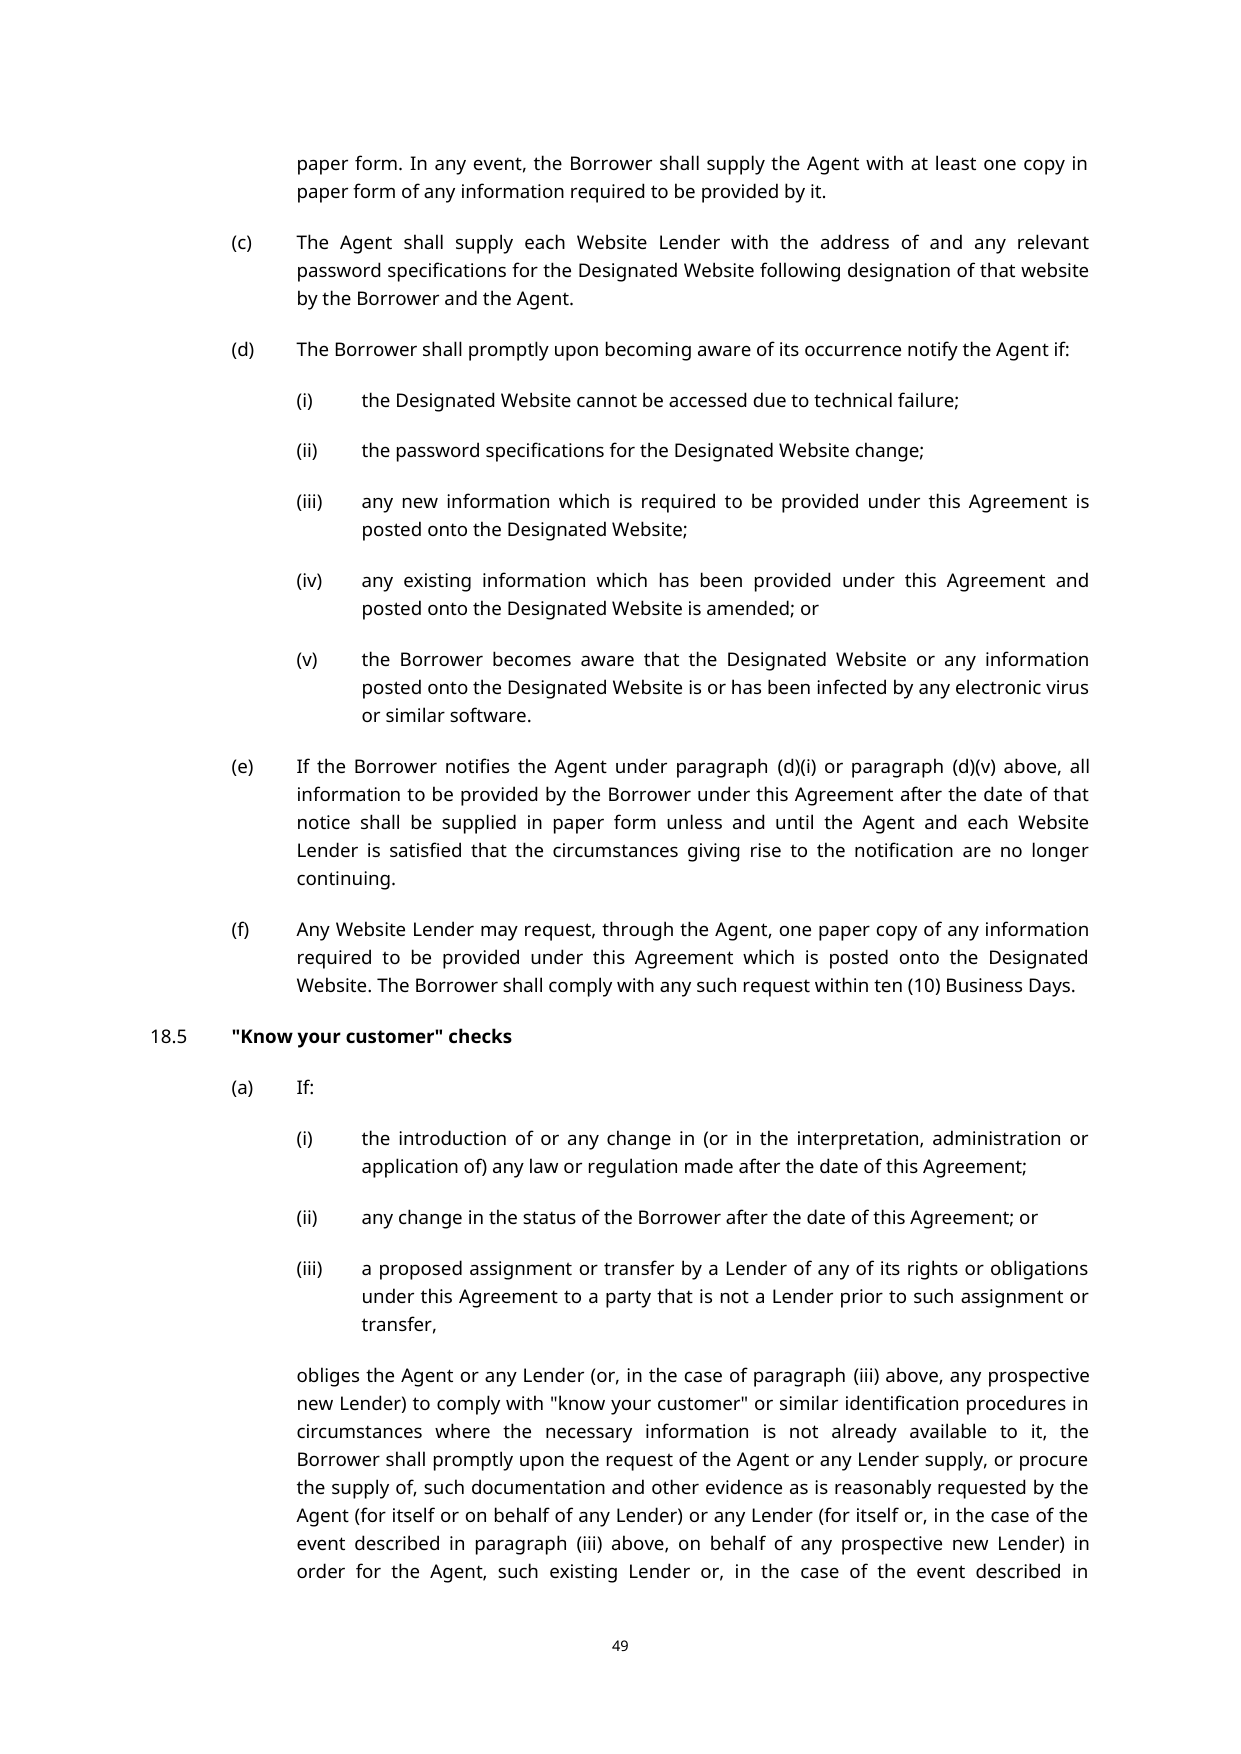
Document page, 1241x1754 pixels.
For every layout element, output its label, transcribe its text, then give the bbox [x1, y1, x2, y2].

text any change in the status of the Borrower after the date of this Agreement; or [296, 1204, 1090, 1230]
text any existing information which has been provided under this Agreement and posted onto the Designated Website is amended; or [296, 568, 1090, 621]
text any new information which is required to be provided under this Agreement is posted onto the Designated Website; [296, 489, 1090, 542]
text the Designated Website cannot be accessed due to technical failure; [296, 387, 1090, 412]
text If: [231, 1074, 1090, 1100]
text Any Website Lender may request, through the Agent, one paper copy of any information required to be provided under this Agreement which is posted onto the Designated Website. The Borrower shall comply with any such request within ten (10) Business Days. [231, 917, 1090, 998]
text the introduction of or any change in (or in the interpretation, administration or application of) any law or regulation made after the date of this Agreement; [296, 1126, 1090, 1179]
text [296, 1362, 1090, 1584]
text "Know your customer" checks [150, 1024, 1090, 1049]
text The Agent shall supply each Website Lender with the address of and any relevant password specifications for the Designated Website following designation of that website by the Borrower and the Agent. [231, 229, 1090, 311]
text the password specifications for the Designated Website change; [296, 438, 1090, 463]
text If the Borrower notifies the Agent under paragraph ‎(d)‎(i) or paragraph ‎(d)‎(v) above, all information to be provided by the Borrower under this Agreement after the date of that notice shall be supplied in paper form unless and until the Agent and each Website Lender is satisfied that the circumstances giving rise to the notification are no longer continuing. [231, 754, 1090, 891]
text The Borrower shall promptly upon becoming aware of its occurrence notify the Agent if: [231, 336, 1090, 361]
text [231, 150, 1090, 203]
text the Borrower becomes aware that the Designated Website or any information posted onto the Designated Website is or has been infected by any electronic virus or similar software. [296, 647, 1090, 728]
text a proposed assignment or transfer by a Lender of any of its rights or obligations under this Agreement to a party that is not a Lender prior to such assignment or transfer, [296, 1255, 1090, 1337]
